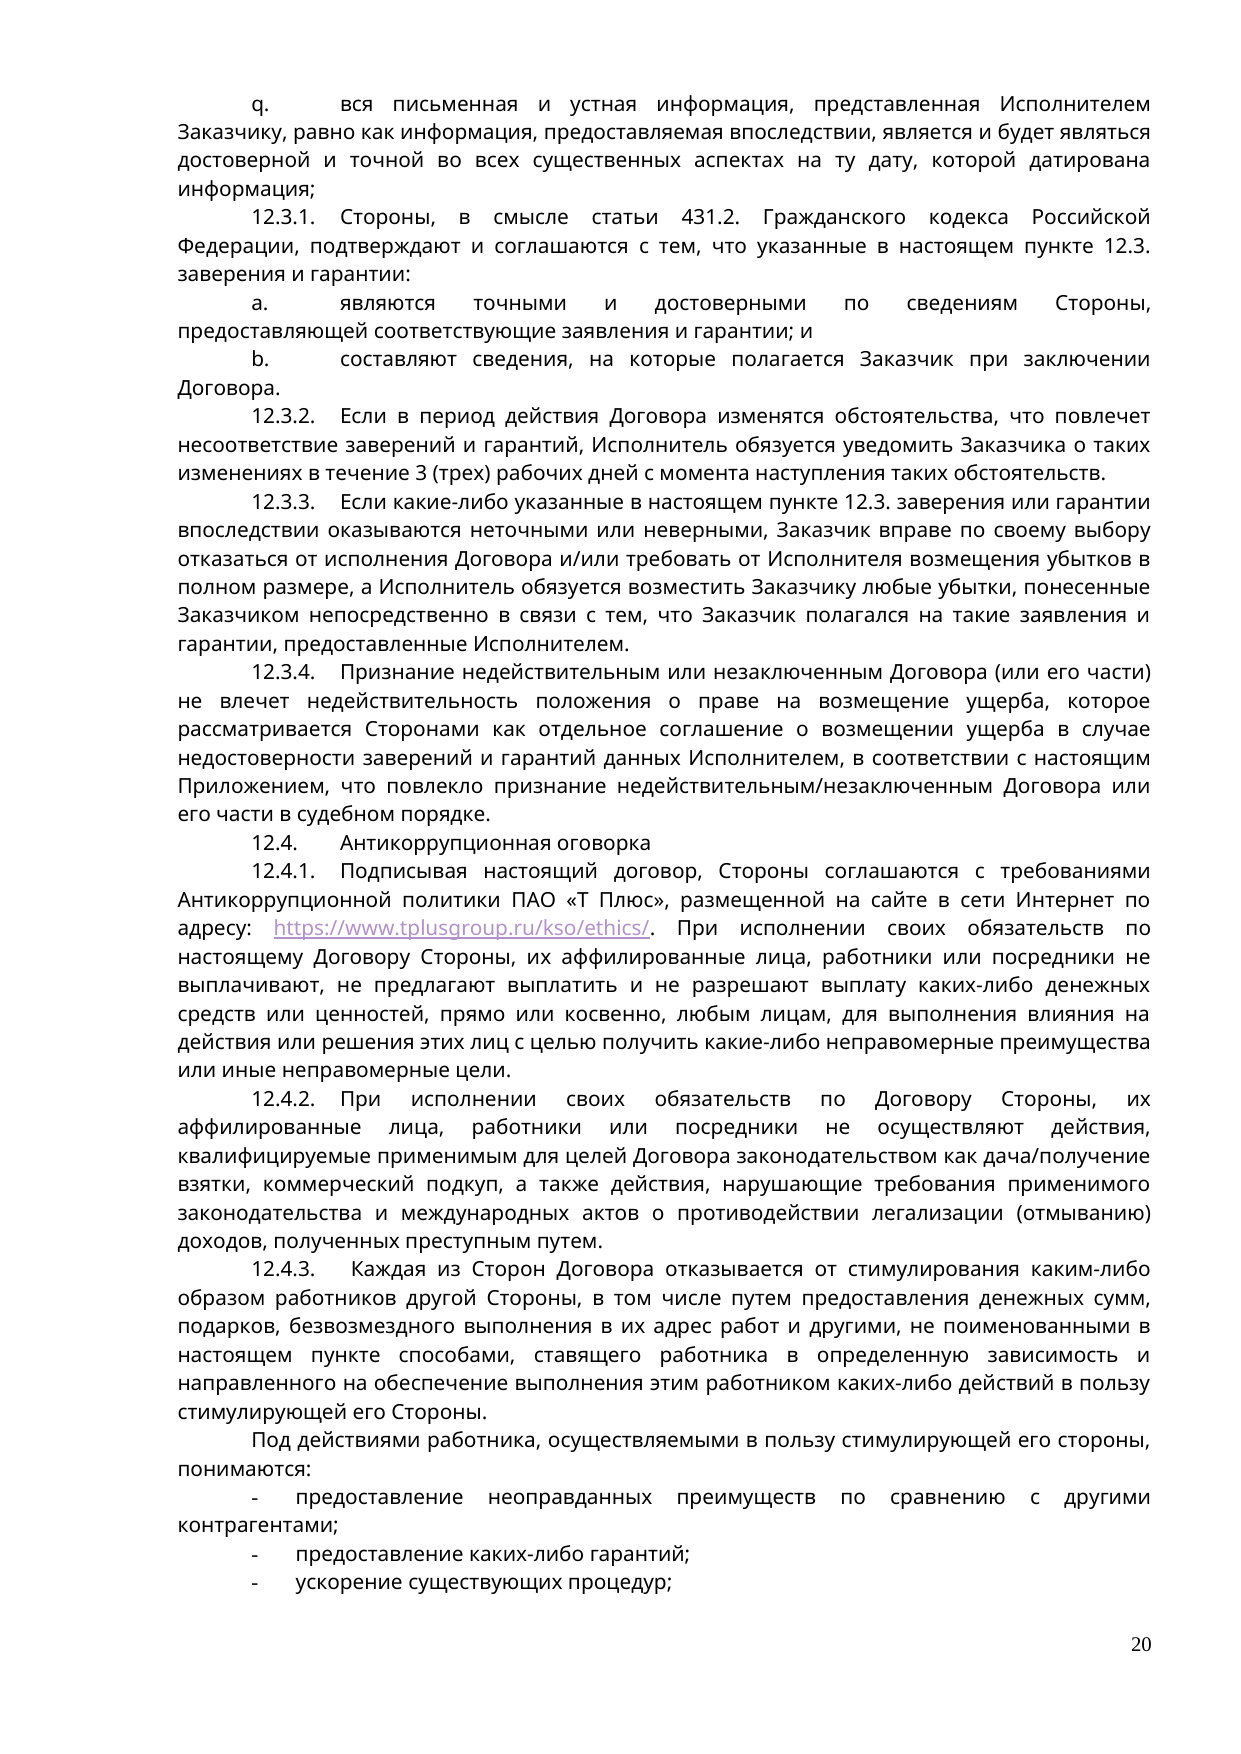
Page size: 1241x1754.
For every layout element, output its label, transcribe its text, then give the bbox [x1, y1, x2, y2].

list вся письменная и устная информация, представленная Исполнителем Заказчику, равно как информация, предоставляемая впоследствии, является и будет являться достоверной и точной во всех существенных аспектах на ту дату, которой датирована информация; [177, 89, 1152, 202]
list ускорение существующих процедур; [177, 1567, 1152, 1596]
list Если какие-либо указанные в настоящем пункте 12.3. заверения или гарантии впоследствии оказываются неточными или неверными, Заказчик вправе по своему выбору отказаться от исполнения Договора и/или требовать от Исполнителя возмещения убытков в полном размере, а Исполнитель обязуется возместить Заказчику любые убытки, понесенные Заказчиком непосредственно в связи с тем, что Заказчик полагался на такие заявления и гарантии, предоставленные Исполнителем. [177, 487, 1152, 657]
list Стороны, в смысле статьи 431.2. Гражданского кодекса Российской Федерации, подтверждают и соглашаются с тем, что указанные в настоящем пункте 12.3. заверения и гарантии: [177, 202, 1152, 288]
list составляют сведения, на которые полагается Заказчик при заключении Договора. [177, 344, 1152, 401]
list Если в период действия Договора изменятся обстоятельства, что повлечет несоответствие заверений и гарантий, Исполнитель обязуется уведомить Заказчика о таких изменениях в течение 3 (трех) рабочих дней с момента наступления таких обстоятельств. [177, 401, 1152, 487]
list предоставление каких-либо гарантий; [177, 1539, 1152, 1567]
list являются точными и достоверными по сведениям Стороны, предоставляющей соответствующие заявления и гарантии; и [177, 288, 1152, 344]
list Подписывая настоящий договор, Стороны соглашаются с требованиями Антикоррупционной политики ПАО «Т Плюс», размещенной на сайте в сети Интернет по адресу: https://www.tplusgroup.ru/kso/ethics/. При исполнении своих обязательств по настоящему Договору Стороны, их аффилированные лица, работники или посредники не выплачивают, не предлагают выплатить и не разрешают выплату каких-либо денежных средств или ценностей, прямо или косвенно, любым лицам, для выполнения влияния на действия или решения этих лиц с целью получить какие-либо неправомерные преимущества или иные неправомерные цели. [177, 856, 1152, 1084]
list Каждая из Сторон Договора отказывается от стимулирования каким-либо образом работников другой Стороны, в том числе путем предоставления денежных сумм, подарков, безвозмездного выполнения в их адрес работ и другими, не поименованными в настоящем пункте способами, ставящего работника в определенную зависимость и направленного на обеспечение выполнения этим работником каких-либо действий в пользу стимулирующей его Стороны. [177, 1254, 1152, 1425]
list предоставление неоправданных преимуществ по сравнению с другими контрагентами; [177, 1482, 1152, 1539]
list При исполнении своих обязательств по Договору Стороны, их аффилированные лица, работники или посредники не осуществляют действия, квалифицируемые применимым для целей Договора законодательством как дача/получение взятки, коммерческий подкуп, а также действия, нарушающие требования применимого законодательства и международных актов о противодействии легализации (отмыванию) доходов, полученных преступным путем. [177, 1084, 1152, 1254]
list Признание недействительным или незаключенным Договора (или его части) не влечет недействительность положения о праве на возмещение ущерба, которое рассматривается Сторонами как отдельное соглашение о возмещении ущерба в случае недостоверности заверений и гарантий данных Исполнителем, в соответствии с настоящим Приложением, что повлекло признание недействительным/незаключенным Договора или его части в судебном порядке. [177, 657, 1152, 828]
list Антикоррупционная оговорка [177, 828, 1152, 856]
list Под действиями работника, осуществляемыми в пользу стимулирующей его стороны, понимаются: [177, 1425, 1152, 1482]
